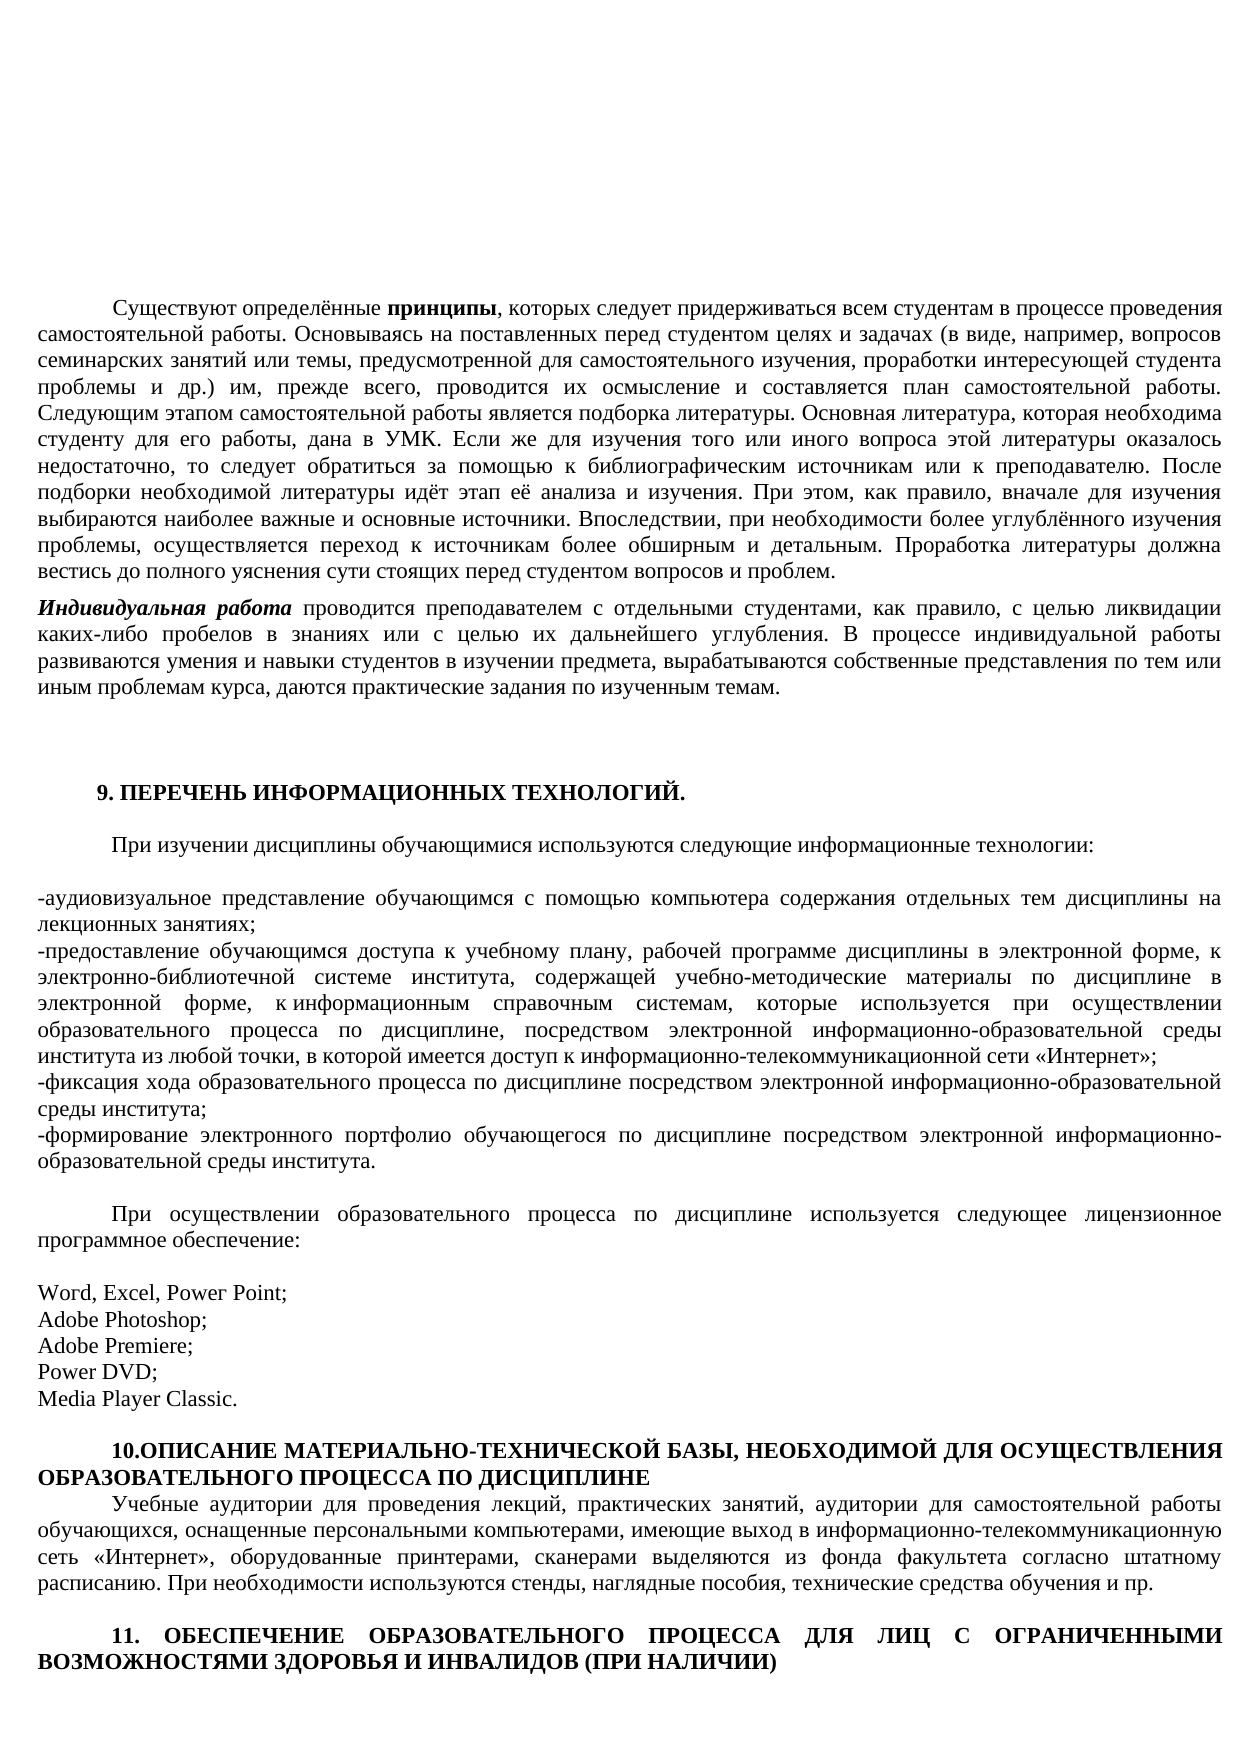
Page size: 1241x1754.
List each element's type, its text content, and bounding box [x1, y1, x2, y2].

text -предоставление обучающимся доступа к учебному плану, рабочей программе дисциплины в электронной форме, к электронно-библиотечной системе института, содержащей учебно-методические материалы по дисциплине в электронной форме, к информационным справочным системам, которые используется при осуществлении образовательного процесса по дисциплине, посредством электронной информационно-образовательной среды института из любой точки, в которой имеется доступ к информационно-телекоммуникационной сети «Интернет»; [37, 937, 1223, 1068]
text Учебные аудитории для проведения лекций, практических занятий, аудитории для самостоятельной работы обучающихся, оснащенные персональными компьютерами, имеющие выход в информационно-телекоммуникационную сеть «Интернет», оборудованные принтерами, сканерами выделяются из фонда факультета согласно штатному расписанию. При необходимости используются стенды, наглядные пособия, технические средства обучения и пр. [37, 1490, 1223, 1596]
text Adobe Photoshop; [37, 1306, 1223, 1332]
text При осуществлении образовательного процесса по дисциплине используется следующее лицензионное программное обеспечение: [37, 1200, 1223, 1253]
text 11. ОБЕСПЕЧЕНИЕ ОБРАЗОВАТЕЛЬНОГО ПРОЦЕССА ДЛЯ ЛИЦ С ОГРАНИЧЕННЫМИ ВОЗМОЖНОСТЯМИ ЗДОРОВЬЯ И ИНВАЛИДОВ (ПРИ НАЛИЧИИ) [37, 1622, 1223, 1674]
text Power DVD; [37, 1358, 1223, 1385]
text -аудиовизуальное представление обучающимся с помощью компьютера содержания отдельных тем дисциплины на лекционных занятиях; [37, 884, 1223, 937]
text 10.ОПИСАНИЕ МАТЕРИАЛЬНО-ТЕХНИЧЕСКОЙ БАЗЫ, НЕОБХОДИМОЙ ДЛЯ ОСУЩЕСТВЛЕНИЯ ОБРАЗОВАТЕЛЬНОГО ПРОЦЕССА ПО ДИСЦИПЛИНЕ [37, 1437, 1223, 1490]
text -фиксация хода образовательного процесса по дисциплине посредством электронной информационно-образовательной среды института; [37, 1068, 1223, 1121]
text Существуют определённые принципы, которых следует придерживаться всем студентам в процессе проведения самостоятельной работы. Основываясь на поставленных перед студентом целях и задачах (в виде, например, вопросов семинарских занятий или темы, предусмотренной для самостоятельного изучения, проработки интересующей студента проблемы и др.) им, прежде всего, проводится их осмысление и составляется план самостоятельной работы. Следующим этапом самостоятельной работы является подборка литературы. Основная литература, которая необходима студенту для его работы, дана в УМК. Если же для изучения того или иного вопроса этой литературы оказалось недостаточно, то следует обратиться за помощью к библиографическим источникам или к преподавателю. После подборки необходимой литературы идёт этап её анализа и изучения. При этом, как правило, вначале для изучения выбираются наиболее важные и основные источники. Впоследствии, при необходимости более углублённого изучения проблемы, осуществляется переход к источникам более обширным и детальным. Проработка литературы должна вестись до полного уяснения сути стоящих перед студентом вопросов и проблем. [37, 294, 1223, 584]
text Wогd, Ехсеl, Powег Роint; [37, 1279, 1223, 1306]
text Индивидуальная работа проводится преподавателем с отдельными студентами, как правило, с целью ликвидации каких-либо пробелов в знаниях или с целью их дальнейшего углубления. В процессе индивидуальной работы развиваются умения и навыки студентов в изучении предмета, вырабатываются собственные представления по тем или иным проблемам курса, даются практические задания по изученным темам. [37, 594, 1223, 699]
text При изучении дисциплины обучающимися используются следующие информационные технологии: [37, 831, 1223, 858]
text 9. ПЕРЕЧЕНЬ ИНФОРМАЦИОННЫХ ТЕХНОЛОГИЙ. [37, 778, 1223, 805]
text Adobe Premiere; [37, 1332, 1223, 1358]
text Media Player Classic. [37, 1385, 1223, 1411]
text -формирование электронного портфолио обучающегося по дисциплине посредством электронной информационно-образовательной среды института. [37, 1121, 1223, 1174]
